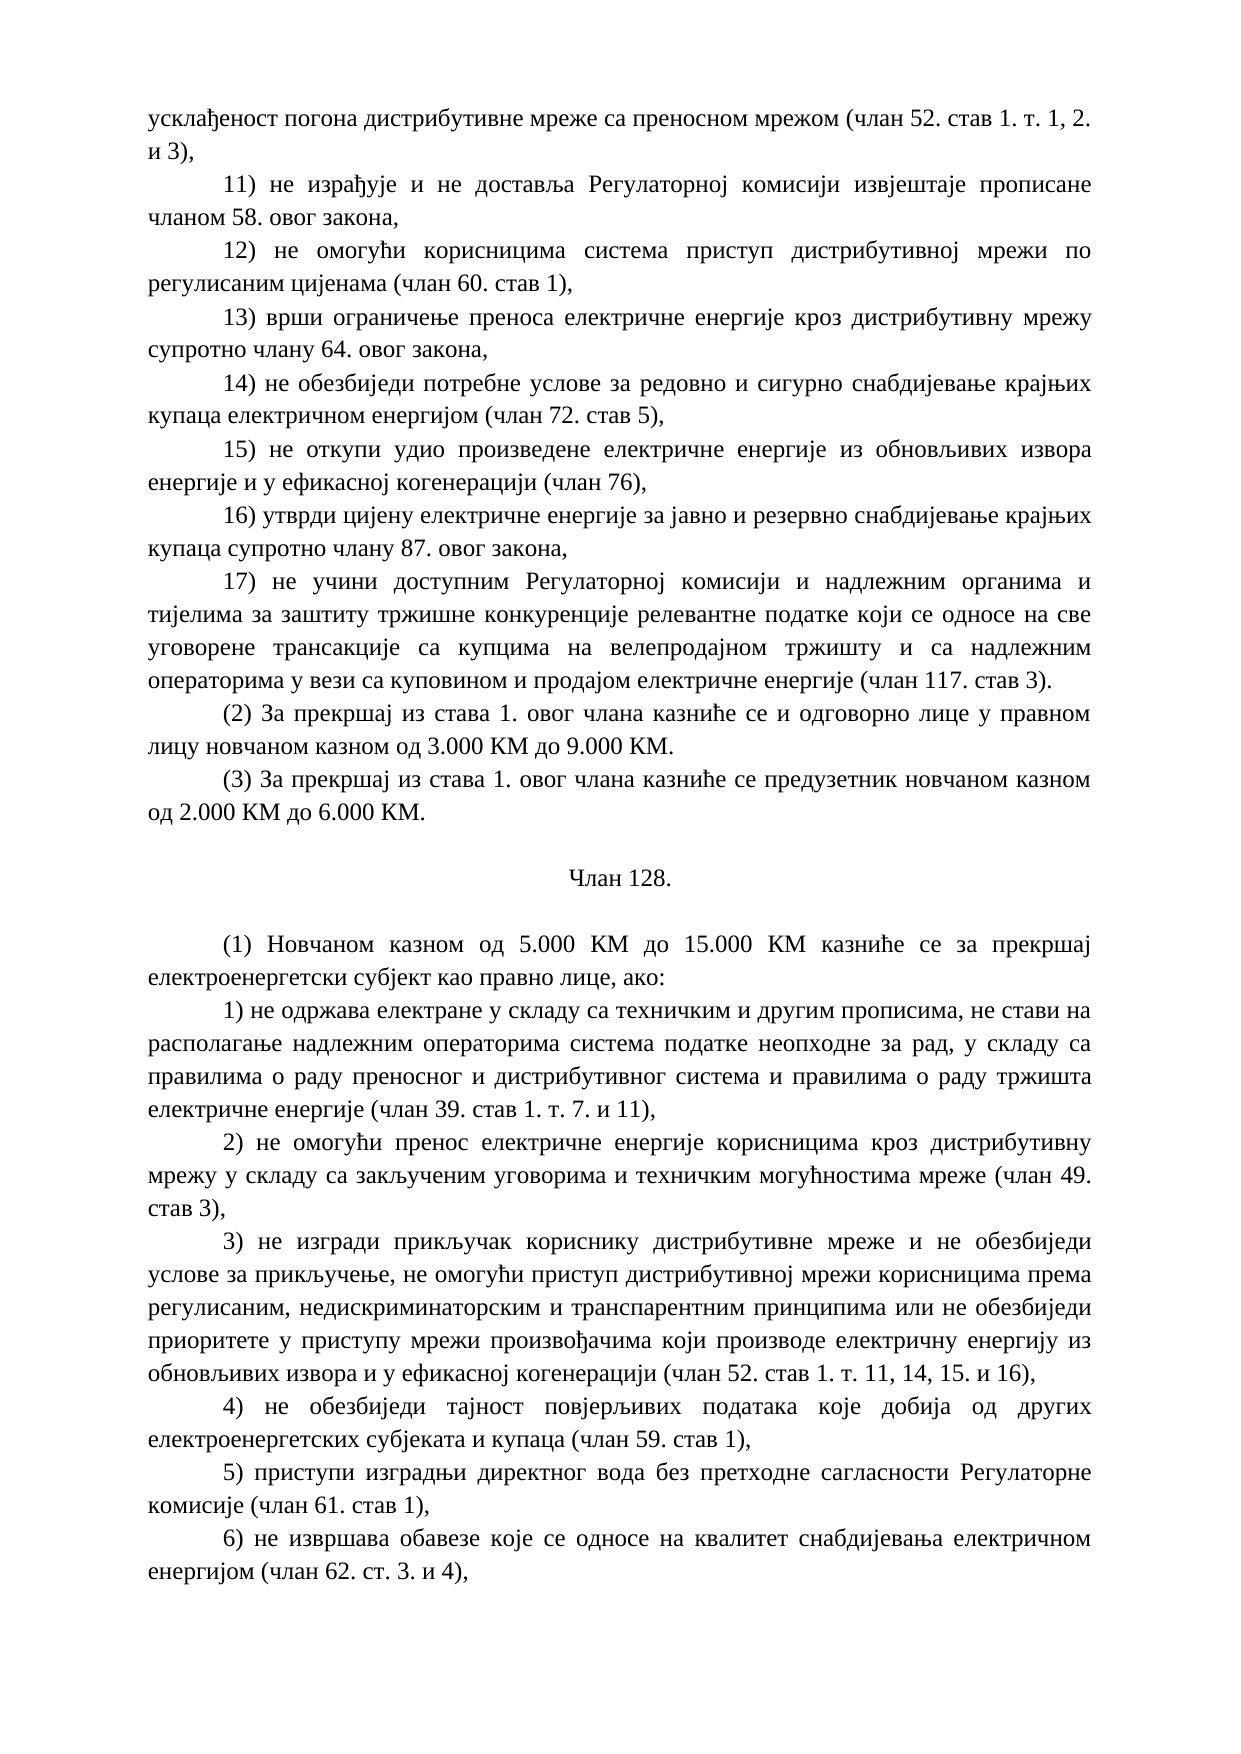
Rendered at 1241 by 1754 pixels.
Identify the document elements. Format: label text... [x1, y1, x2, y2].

text 3) не изгради прикључак кориснику дистрибутивне мреже и не обезбиједи услове за прикључење, не омогући приступ дистрибутивној мрежи корисницима према регулисаним, недискриминаторским и транспарентним принципима или не обезбиједи приоритете у приступу мрежи произвођачима који производе електричну енергију из обновљивих извора и у ефикасној когенерацији (члан 52. став 1. т. 11, 14, 15. и 16), [148, 1226, 1093, 1387]
text 11) не израђује и не доставља Регулаторној комисији извјештаје прописане чланом 58. овог закона, [148, 169, 1093, 231]
text 16) утврди цијену електричне енергије за јавно и резервно снабдијевање крајњих купаца супротно члану 87. овог закона, [148, 500, 1093, 561]
text 13) врши ограничење преноса електричне енергије кроз дистрибутивну мрежу супротно члану 64. овог закона, [148, 302, 1093, 363]
text 6) не извршава обавезе које се односе на квалитет снабдијевања електричном енергијом (члан 62. ст. 3. и 4), [148, 1523, 1093, 1585]
text 17) не учини доступним Регулаторној комисији и надлежним органима и тијелима за заштиту тржишне конкуренције релевантне податке који се односе на све уговорене трансакције са купцима на велепродајном тржишту и са надлежним операторима у вези са куповином и продајом електричне енергије (члан 117. став 3). [148, 566, 1093, 693]
text (2) За прекршај из става 1. овог члана казниће се и одговорно лице у правном лицу новчаном казном од 3.000 КМ до 9.000 КМ. [148, 698, 1093, 759]
text 12) не омогући корисницима система приступ дистрибутивној мрежи по регулисаним цијенама (члан 60. став 1), [148, 236, 1093, 297]
text 2) не омогући пренос електричне енергије корисницима кроз дистрибутивну мрежу у складу са закљученим уговорима и техничким могућностима мреже (члан 49. став 3), [148, 1127, 1093, 1222]
text Члан 128. [148, 863, 1093, 892]
text 5) приступи изградњи директног вода без претходне сагласности Регулаторне комисије (члан 61. став 1), [148, 1457, 1093, 1519]
text 15) не откупи удио произведене електричне енергије из обновљивих извора енергије и у ефикасној когенерацији (члан 76), [148, 434, 1093, 495]
text (1) Новчаном казном од 5.000 КМ до 15.000 КМ казниће се за прекршај електроенергетски субјект као правно лице, ако: [148, 929, 1093, 991]
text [148, 103, 1093, 165]
text 4) не обезбиједи тајност повјерљивих података које добија од других електроенергетских субјеката и купаца (члан 59. став 1), [148, 1391, 1093, 1453]
text (3) За прекршај из става 1. овог члана казниће се предузетник новчаном казном од 2.000 КМ до 6.000 КМ. [148, 764, 1093, 826]
text 1) не одржава електране у складу са техничким и другим прописима, не стави на располагање надлежним операторима система податке неопходне за рад, у складу са правилима о раду преносног и дистрибутивног система и правилима о раду тржишта електричне енергије (члан 39. став 1. т. 7. и 11), [148, 995, 1093, 1123]
text 14) не обезбиједи потребне услове за редовно и сигурно снабдијевање крајњих купаца електричном енергијом (члан 72. став 5), [148, 368, 1093, 429]
